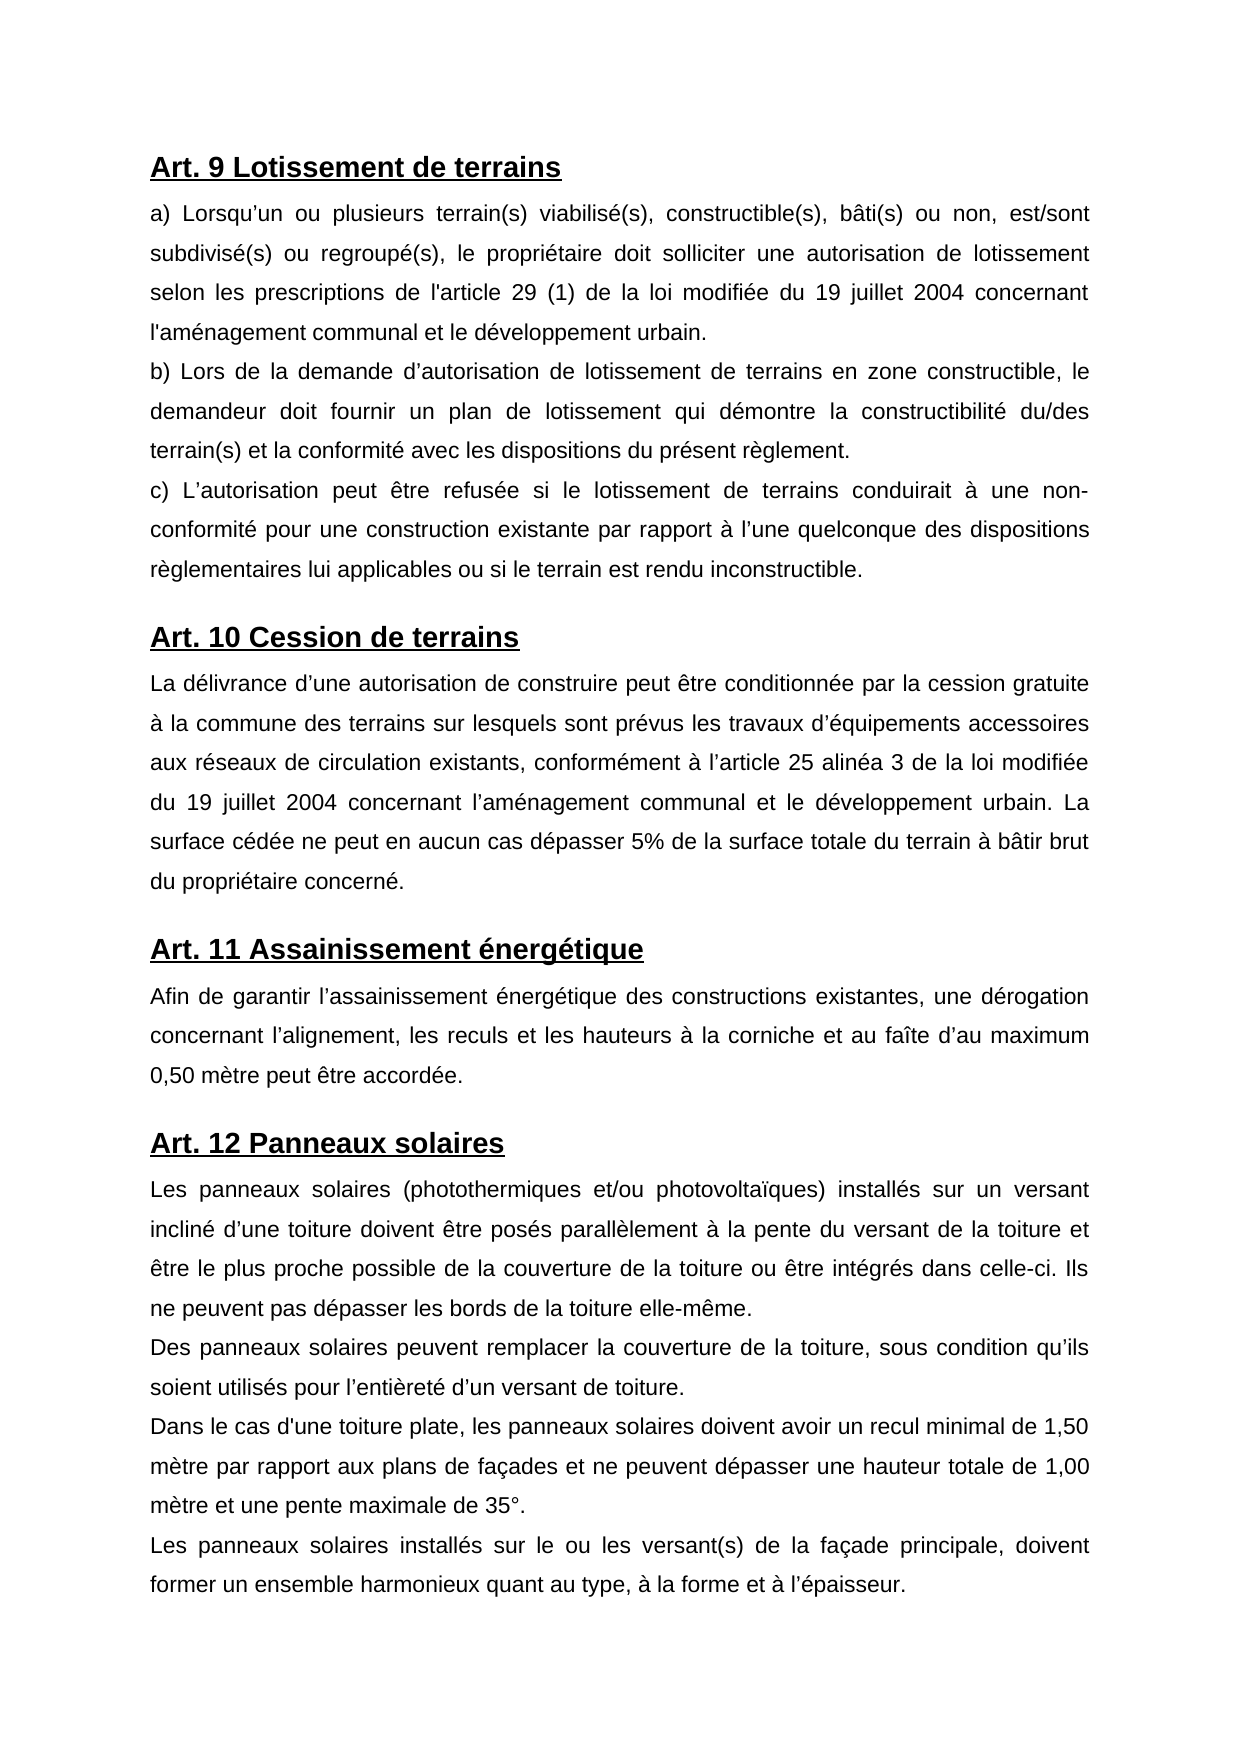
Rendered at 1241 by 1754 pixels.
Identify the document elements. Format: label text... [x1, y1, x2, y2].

text c) L’autorisation peut être refusée si le lotissement de terrains conduirait à une non-conformité pour une construction existante par rapport à l’une quelconque des dispositions règlementaires lui applicables ou si le terrain est rendu inconstructible. [150, 477, 1090, 582]
text Afin de garantir l’assainissement énergétique des constructions existantes, une dérogation concernant l’alignement, les reculs et les hauteurs à la corniche et au faîte d’au maximum 0,50 mètre peut être accordée. [150, 983, 1090, 1088]
text Les panneaux solaires (photothermiques et/ou photovoltaïques) installés sur un versant incliné d’une toiture doivent être posés parallèlement à la pente du versant de la toiture et être le plus proche possible de la couverture de la toiture ou être intégrés dans celle-ci. Ils ne peuvent pas dépasser les bords de la toiture elle-même. [150, 1176, 1090, 1321]
text b) Lors de la demande d’autorisation de lotissement de terrains en zone constructible, le demandeur doit fournir un plan de lotissement qui démontre la constructibilité du/des terrain(s) et la conformité avec les dispositions du présent règlement. [150, 358, 1090, 463]
text Des panneaux solaires peuvent remplacer la couverture de la toiture, sous condition qu’ils soient utilisés pour l’entièreté d’un versant de toiture. [150, 1334, 1090, 1400]
subtitle Art. 12 Panneaux solaires [150, 1126, 1090, 1159]
subtitle Art. 11 Assainissement énergétique [150, 932, 1090, 966]
text Dans le cas d'une toiture plate, les panneaux solaires doivent avoir un recul minimal de 1,50 mètre par rapport aux plans de façades et ne peuvent dépasser une hauteur totale de 1,00 mètre et une pente maximale de 35°. [150, 1413, 1090, 1518]
text a) Lorsqu’un ou plusieurs terrain(s) viabilisé(s), constructible(s), bâti(s) ou non, est/sont subdivisé(s) ou regroupé(s), le propriétaire doit solliciter une autorisation de lotissement selon les prescriptions de l'article 29 (1) de la loi modifiée du 19 juillet 2004 concernant l'aménagement communal et le développement urbain. [150, 200, 1090, 345]
subtitle Art. 10 Cession de terrains [150, 620, 1090, 654]
text Les panneaux solaires installés sur le ou les versant(s) de la façade principale, doivent former un ensemble harmonieux quant au type, à la forme et à l’épaisseur. [150, 1532, 1090, 1597]
text La délivrance d’une autorisation de construire peut être conditionnée par la cession gratuite à la commune des terrains sur lesquels sont prévus les travaux d’équipements accessoires aux réseaux de circulation existants, conformément à l’article 25 alinéa 3 de la loi modifiée du 19 juillet 2004 concernant l’aménagement communal et le développement urbain. La surface cédée ne peut en aucun cas dépasser 5% de la surface totale du terrain à bâtir brut du propriétaire concerné. [150, 670, 1090, 894]
subtitle Art. 9 Lotissement de terrains [150, 150, 1090, 183]
